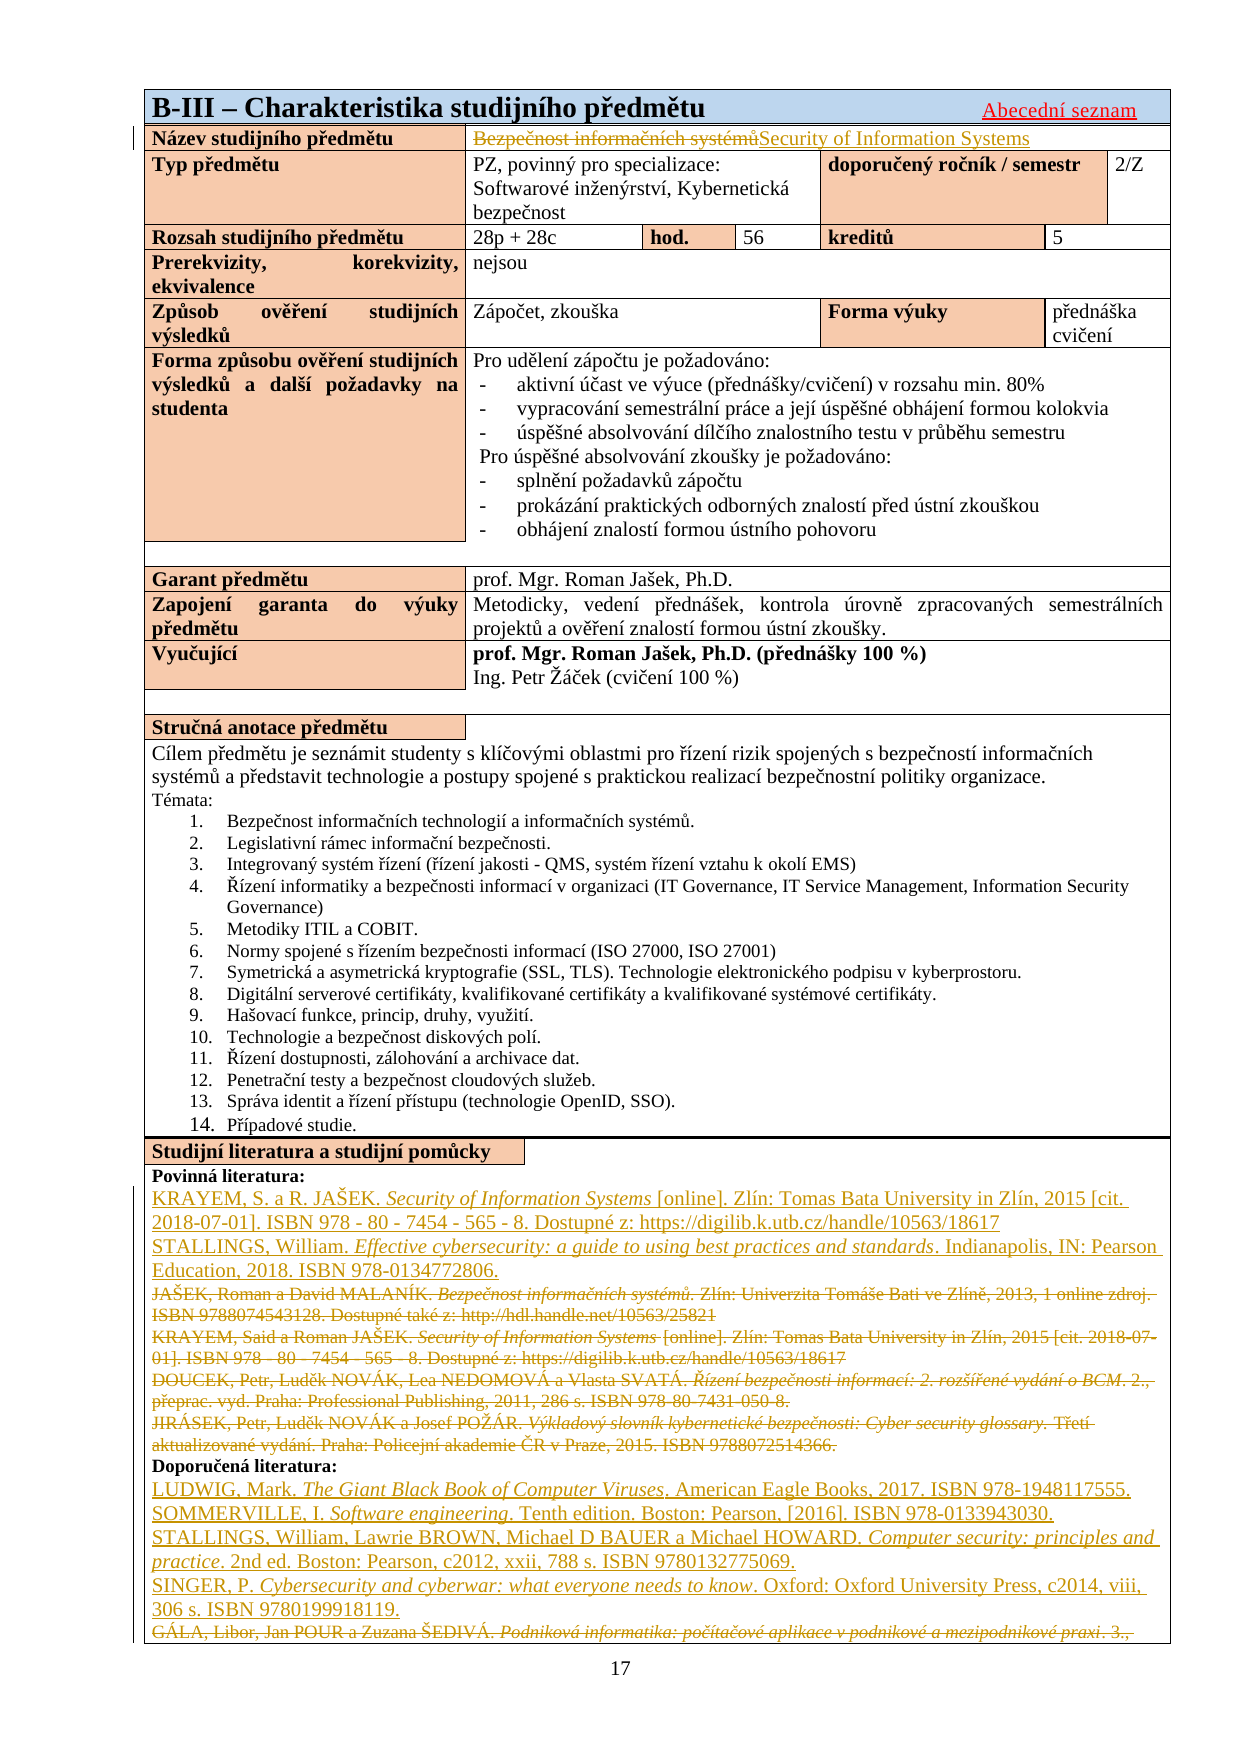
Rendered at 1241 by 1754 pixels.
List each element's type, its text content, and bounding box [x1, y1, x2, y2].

table_cell Stručná anotace předmětu [145, 715, 465, 739]
table_cell [145, 689, 1170, 714]
table_cell Zapojení garanta do výuky předmětu [145, 592, 465, 640]
table_cell Forma způsobu ověření studijních výsledků a další požadavky na studenta [145, 348, 465, 541]
table_cell prof. Mgr. Roman Jašek, Ph.D. [466, 567, 1170, 591]
table_cell Vyučující [145, 641, 465, 689]
table_cell Forma výuky [821, 299, 1044, 347]
table_cell [145, 541, 1170, 566]
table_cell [145, 1164, 1170, 1642]
table_cell [466, 715, 1170, 739]
table_cell [466, 126, 1170, 150]
table_cell Typ předmětu [145, 151, 465, 224]
table_cell Metodicky, vedení přednášek, kontrola úrovně zpracovaných semestrálních projektů a ověření znalostí formou ústní zkoušky. [466, 592, 1170, 640]
table_cell 56 [736, 225, 820, 249]
table_cell Garant předmětu [145, 567, 465, 591]
table_header B-III – Charakteristika studijního předmětu [145, 90, 1170, 123]
table_cell Způsob ověření studijních výsledků [145, 299, 465, 347]
table_cell 2/Z [1108, 151, 1170, 224]
table_cell Studijní literatura a studijní pomůcky [145, 1139, 524, 1164]
table_cell prof. Mgr. Roman Jašek, Ph.D. (přednášky 100 %) Ing. Petr Žáček (cvičení 100 %) [466, 641, 1170, 689]
table_cell PZ, povinný pro specializace: Softwarové inženýrství, Kybernetická bezpečnost [466, 151, 820, 224]
table_cell doporučený ročník / semestr [821, 151, 1107, 224]
table_cell nejsou [466, 250, 1170, 298]
table_cell hod. [643, 225, 735, 249]
table_cell [525, 1139, 1170, 1164]
table_cell Prerekvizity, korekvizity, ekvivalence [145, 250, 465, 298]
table_cell přednáška cvičení [1046, 299, 1170, 347]
table_cell kreditů [821, 225, 1044, 249]
table_cell Název studijního předmětu [145, 126, 465, 150]
table_cell Pro udělení zápočtu je požadováno: aktivní účast ve výuce (přednášky/cvičení) v rozsahu min. 80% vypracování semestrální práce a její úspěšné obhájení formou kolokvia úspěšné absolvování dílčího znalostního testu v průběhu semestru Pro úspěšné absolvování zkoušky je požadováno: splnění požadavků zápočtu prokázání praktických odborných znalostí před ústní zkouškou obhájení znalostí formou ústního pohovoru [466, 348, 1170, 541]
table_cell Cílem předmětu je seznámit studenty s klíčovými oblastmi pro řízení rizik spojených s bezpečností informačních systémů a představit technologie a postupy spojené s praktickou realizací bezpečnostní politiky organizace. Témata: Bezpečnost informačních technologií a informačních systémů. Legislativní rámec informační bezpečnosti. Integrovaný systém řízení (řízení jakosti - QMS, systém řízení vztahu k okolí EMS) Řízení informatiky a bezpečnosti informací v organizaci (IT Governance, IT Service Management, Information Security Governance) Metodiky ITIL a COBIT. Normy spojené s řízením bezpečnosti informací (ISO 27000, ISO 27001) Symetrická a asymetrická kryptografie (SSL, TLS). Technologie elektronického podpisu v kyberprostoru. Digitální serverové certifikáty, kvalifikované certifikáty a kvalifikované systémové certifikáty. Hašovací funkce, princip, druhy, využití. Technologie a bezpečnost diskových polí. Řízení dostupnosti, zálohování a archivace dat. Penetrační testy a bezpečnost cloudových služeb. Správa identit a řízení přístupu (technologie OpenID, SSO). Případové studie. [145, 739, 1170, 1136]
table_cell Zápočet, zkouška [466, 299, 820, 347]
table_cell 5 [1046, 225, 1170, 249]
table_cell 28p + 28c [466, 225, 642, 249]
table_cell Rozsah studijního předmětu [145, 225, 465, 249]
